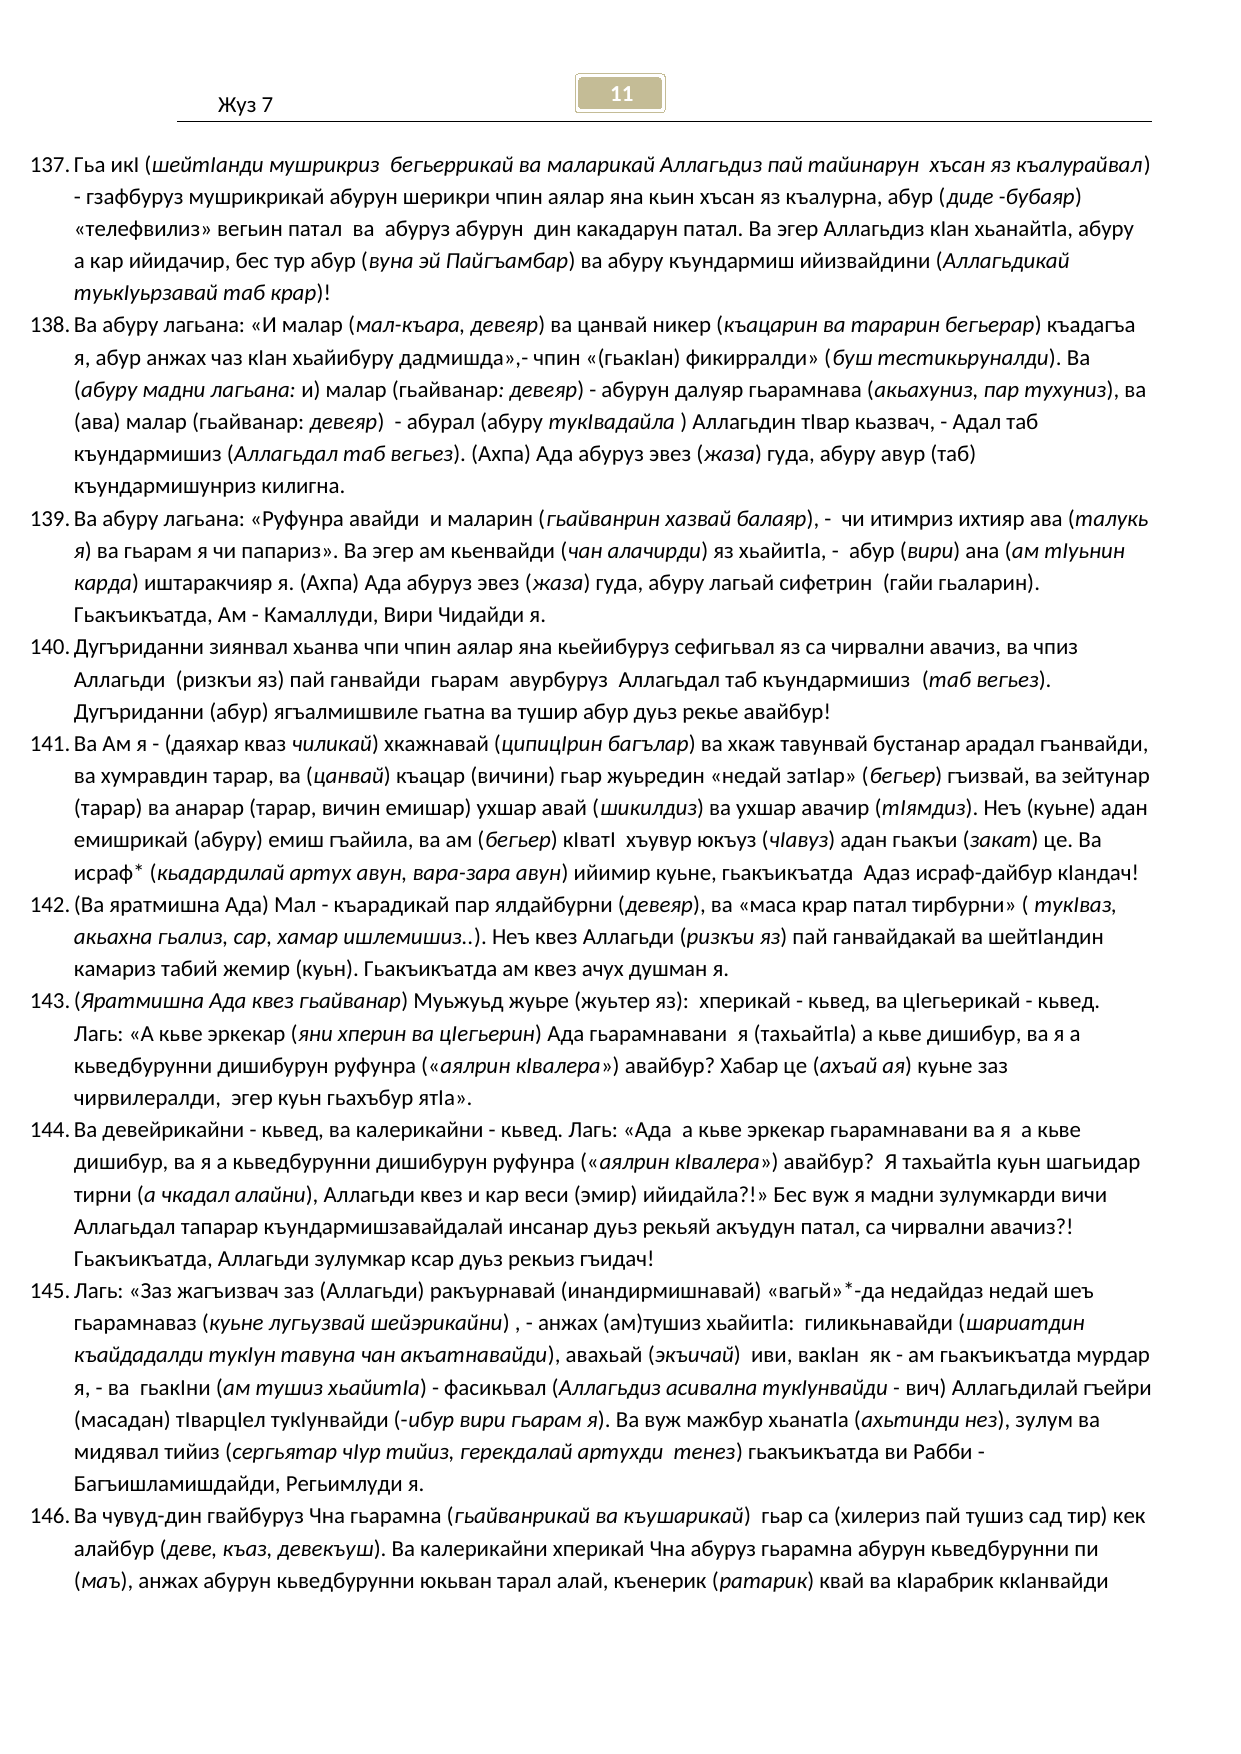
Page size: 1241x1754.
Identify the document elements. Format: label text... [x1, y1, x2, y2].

list Ва девейрикайни - кьвед, ва калерикайни - кьвед. Лагь: «Ада а кьве эркекар гьарамнавани ва я а кьве дишибур, ва я а кьведбурунни дишибурун руфунра («аялрин кIвалера») авайбур? Я тахьайтIа куьн шагьидар тирни (а чкадал алайни), Аллагьди квез и кар веси (эмир) ийидайла?!» Бес вуж я мадни зулумкарди вичи Аллагьдал тапарар къундармишзавайдалай инсанар дуьз рекьяй акъудун патал, са чирвални авачиз?! Гьакъикъатда, Аллагьди зулумкар ксар дуьз рекьиз гъидач! [29, 1115, 1152, 1272]
list (Яратмишна Ада квез гьайванар) Муьжуьд жуьре (жуьтер яз): хперикай - кьвед, ва цIегьерикай - кьвед. Лагь: «А кьве эркекар (яни хперин ва цIегьерин) Ада гьарамнавани я (тахьайтIа) а кьве дишибур, ва я а кьведбурунни дишибурун руфунра («аялрин кIвалера») авайбур? Хабар це (ахъай ая) куьне заз чирвилералди, эгер куьн гьахъбур ятIа». [29, 987, 1152, 1111]
list Ва абуру лагьана: «И малар (мал-къара, девеяр) ва цанвай никер (къацарин ва тарарин бегьерар) къадагъа я, абур анжах чаз кIан хьайибуру дадмишда»,- чпин «(гьакIан) фикирралди» (буш тестикьруналди). Ва (абуру мадни лагьана: и) малар (гьайванар: девеяр) - абурун далуяр гьарамнава (акьахуниз, пар тухуниз), ва (ава) малар (гьайванар: девеяр) - абурал (абуру тукIвадайла ) Аллагьдин тIвар кьазвач, - Адал таб къундармишиз (Аллагьдал таб вегьез). (Ахпа) Ада абуруз эвез (жаза) гуда, абуру авур (таб) къундармишунриз килигна. [29, 311, 1152, 499]
list Лагь: «Заз жагъизвач заз (Аллагьди) ракъурнавай (инандирмишнавай) «вагьй»*-да недайдаз недай шеъ гьарамнаваз (куьне лугьузвай шейэрикайни) , - анжах (ам)тушиз хьайитIа: гиликьнавайди (шариатдин къайдадалди тукIун тавуна чан акъатнавайди), авахьай (экъичай) иви, вакIан як - ам гьакъикъатда мурдар я, - ва гьакIни (ам тушиз хьайитIа) - фасикьвал (Аллагьдиз асивална тукIунвайди - вич) Аллагьдилай гъейри (масадан) тIварцIел тукIунвайди (-ибур вири гьарам я). Ва вуж мажбур хьанатIа (ахьтинди нез), зулум ва мидявал тийиз (сергьятар чIур тийиз, герекдалай артухди тенез) гьакъикъатда ви Рабби - Багъишламишдайди, Регьимлуди я. [29, 1276, 1152, 1497]
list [29, 1502, 1152, 1594]
list Дугъриданни зиянвал хьанва чпи чпин аялар яна кьейибуруз сефигьвал яз са чирвални авачиз, ва чпиз Аллагьди (ризкъи яз) пай ганвайди гьарам авурбуруз Аллагьдал таб къундармишиз (таб вегьез). Дугъриданни (абур) ягъалмишвиле гьатна ва тушир абур дуьз рекье авайбур! [29, 632, 1152, 725]
list Ва Ам я - (даяхар кваз чиликай) хкажнавай (ципицIрин багълар) ва хкаж тавунвай бустанар арадал гъанвайди, ва хумравдин тарар, ва (цанвай) къацар (вичини) гьар жуьредин «недай затIар» (бегьер) гъизвай, ва зейтунар (тарар) ва анарар (тарар, вичин емишар) ухшар авай (шикилдиз) ва ухшар авачир (тIямдиз). Неъ (куьне) адан емишрикай (абуру) емиш гъайила, ва ам (бегьер) кIватI хъувур юкъуз (чIавуз) адан гьакъи (закат) це. Ва исраф* (кьадардилай артух авун, вара-зара авун) ийимир куьне, гьакъикъатда Адаз исраф-дайбур кIандач! [29, 729, 1167, 886]
list Ва абуру лагьана: «Руфунра авайди и маларин (гьайванрин хазвай балаяр), - чи итимриз ихтияр ава (талукь я) ва гьарам я чи папариз». Ва эгер ам кьенвайди (чан алачирди) яз хьайитIа, - абур (вири) ана (ам тIуьнин карда) иштаракчияр я. (Ахпа) Ада абуруз эвез (жаза) гуда, абуру лагьай сифетрин (гайи гьаларин). Гьакъикъатда, Ам - Камаллуди, Вири Чидайди я. [29, 504, 1152, 628]
list Гьа икI (шейтIанди мушрикриз бегьеррикай ва маларикай Аллагьдиз пай тайинарун хъсан яз къалурайвал) - гзафбуруз мушрикрикай абурун шерикри чпин аялар яна кьин хъсан яз къалурна, абур (диде -бубаяр) «телефвилиз» вегьин патал ва абуруз абурун дин какадарун патал. Ва эгер Аллагьдиз кIан хьанайтIа, абуру а кар ийидачир, бес тур абур (вуна эй Пайгъамбар) ва абуру къундармиш ийизвайдини (Аллагьдикай туькIуьрзавай таб крар)! [29, 150, 1152, 306]
list (Ва яратмишна Ада) Мал - къарадикай пар ялдайбурни (девеяр), ва «маса крар патал тирбурни» ( тукIваз, акьахна гьализ, сар, хамар ишлемишиз..). Неъ квез Аллагьди (ризкъи яз) пай ганвайдакай ва шейтIандин камариз табий жемир (куьн). Гьакъикъатда ам квез ачух душман я. [29, 890, 1152, 982]
